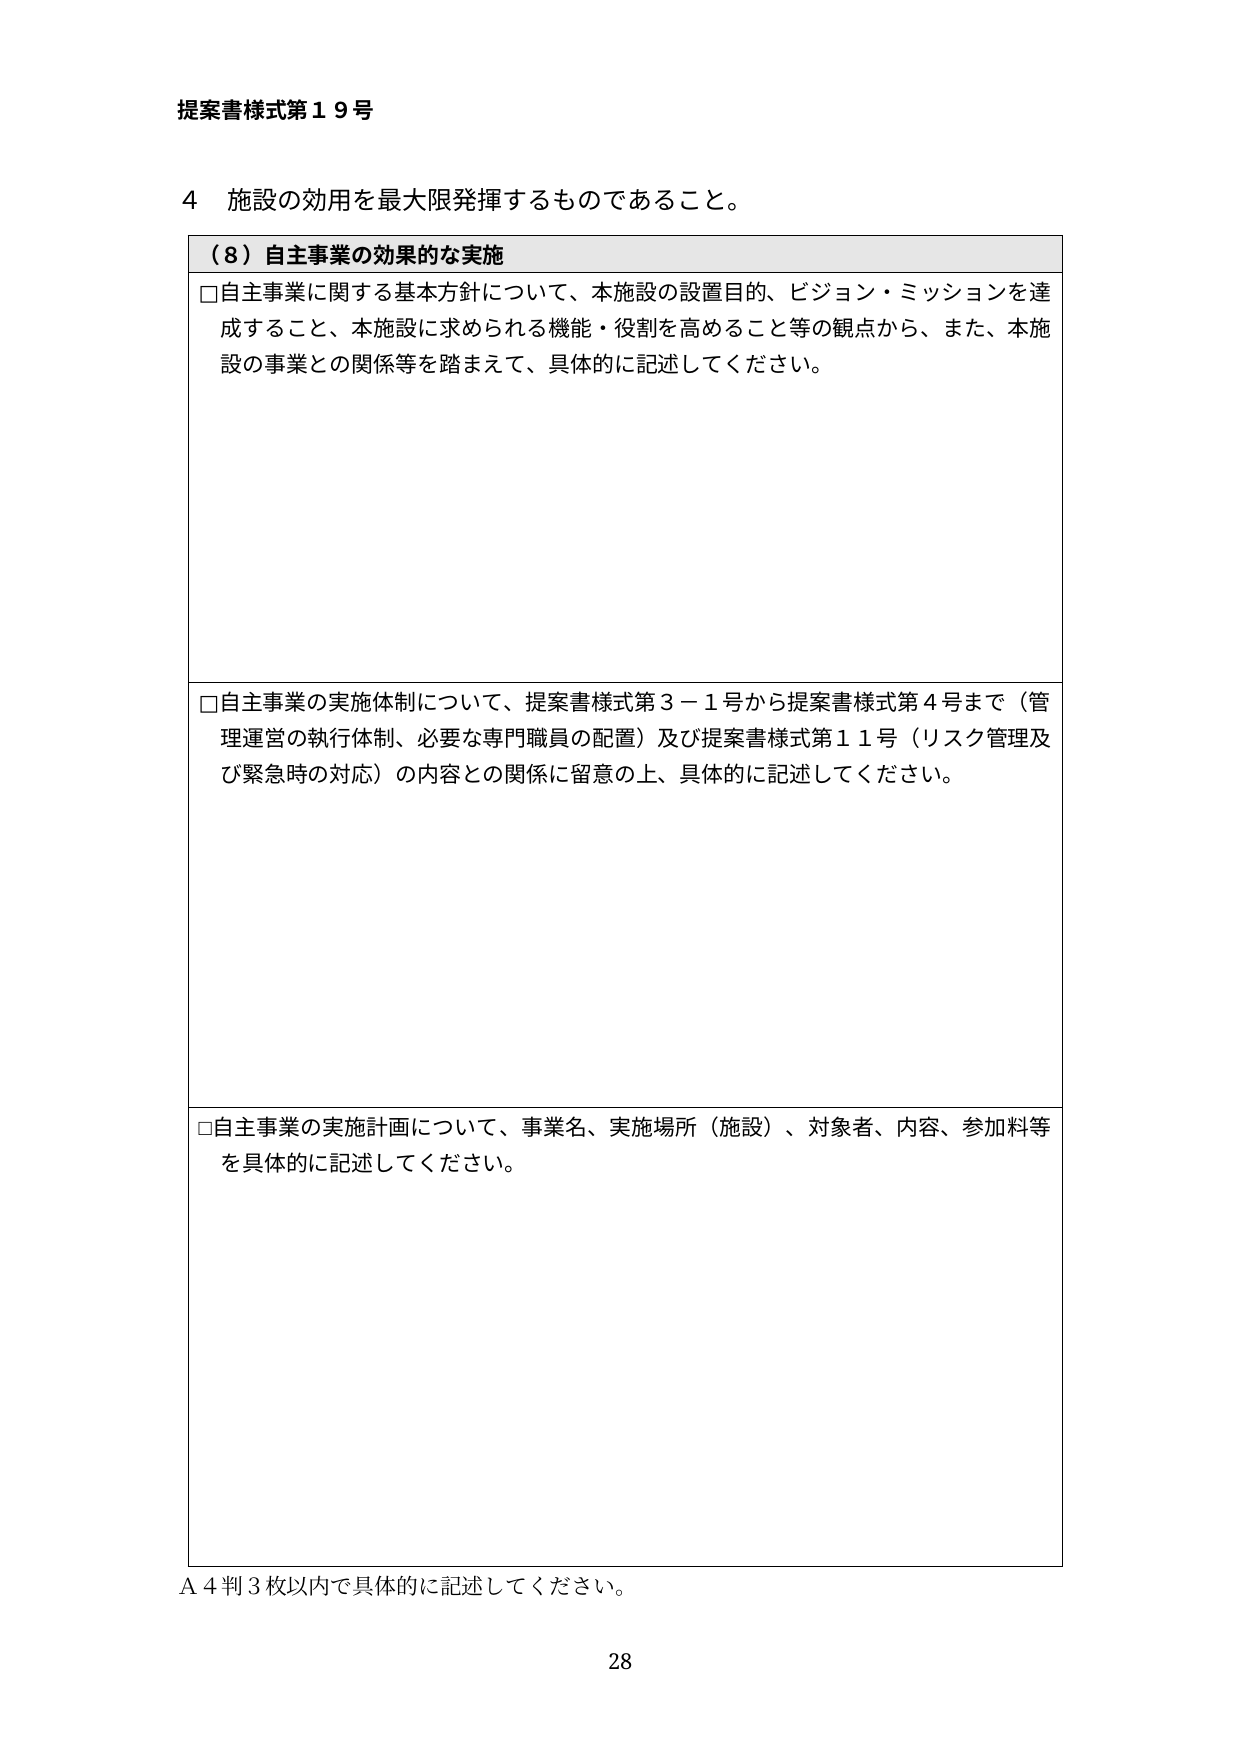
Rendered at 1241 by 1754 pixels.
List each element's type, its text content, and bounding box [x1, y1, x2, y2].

table_cell □自主事業の実施体制について、提案書様式第３－１号から提案書様式第４号まで（管理運営の執行体制、必要な専門職員の配置）及び提案書様式第１１号（リスク管理及び緊急時の対応）の内容との関係に留意の上、具体的に記述してください。 [189, 683, 1062, 1107]
table_cell □自主事業の実施計画について、事業名、実施場所（施設）、対象者、内容、参加料等を具体的に記述してください。 [189, 1108, 1062, 1566]
text ４ 施設の効用を最大限発揮するものであること。 [177, 163, 1063, 235]
text Ａ４判３枚以内で具体的に記述してください。 [177, 1567, 1063, 1603]
table_cell □自主事業に関する基本方針について、本施設の設置目的、ビジョン・ミッションを達成すること、本施設に求められる機能・役割を高めること等の観点から、また、本施設の事業との関係等を踏まえて、具体的に記述してください。 [189, 273, 1062, 682]
subtitle 提案書様式第１９号 [177, 91, 1063, 127]
table_header （８）自主事業の効果的な実施 [189, 236, 1062, 272]
